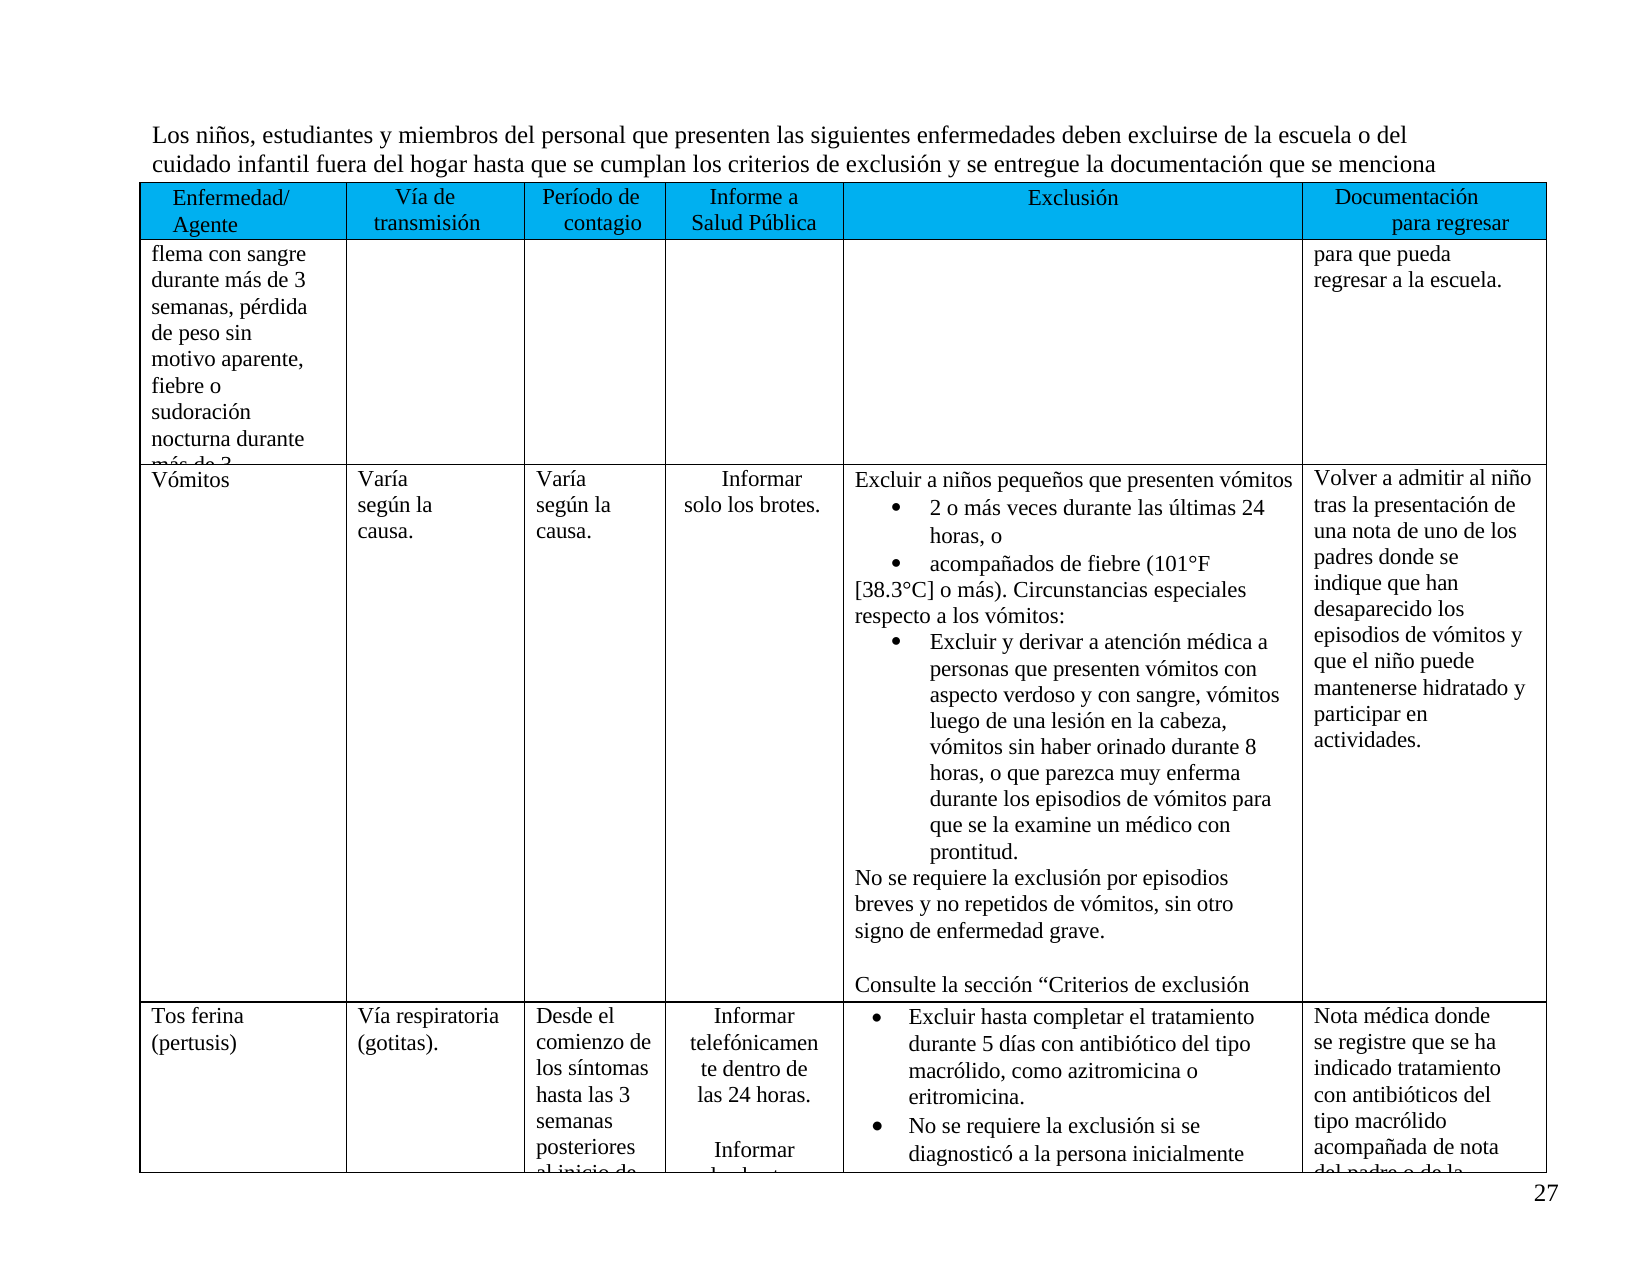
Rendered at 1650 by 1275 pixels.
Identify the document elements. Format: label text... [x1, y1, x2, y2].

table_header Los niños, estudiantes y miembros del personal que presenten las siguientes enfermedades deben excluirse de la escuela o del cuidado infantil fuera del hogar hasta que se cumplan los criterios de exclusión y se entregue la documentación que se menciona a continuación: [140, 119, 1546, 182]
table_cell Volver a admitir al niño tras la presentación de una nota de uno de los padres donde se indique que han desaparecido los episodios de vómitos y que el niño puede mantenerse hidratado y participar en actividades. [1303, 465, 1546, 1001]
table_cell Informar solo los brotes. [666, 465, 843, 1001]
table_cell [666, 240, 843, 464]
table_cell Período de contagio [525, 183, 665, 239]
table_cell Vómitos [141, 465, 346, 1001]
table_cell Exclusión [844, 183, 1302, 239]
table_cell Informar telefónicamente dentro de las 24 horas. Informar los brotes [666, 1003, 843, 1172]
table_cell [347, 240, 524, 464]
table_cell Vía respiratoria (gotitas). [347, 1003, 524, 1172]
table_cell [844, 240, 1302, 464]
table_cell Vía de transmisión [347, 183, 524, 239]
table_cell Varía según la causa. [347, 465, 524, 1001]
table_cell Varía según la causa. [525, 465, 665, 1001]
table_cell para que pueda regresar a la escuela. [1303, 240, 1546, 464]
table_cell Excluir a niños pequeños que presenten vómitos 2 o más veces durante las últimas 24 horas, o acompañados de fiebre (101°F [38.3°C] o más). Circunstancias especiales respecto a los vómitos: Excluir y derivar a atención médica a personas que presenten vómitos con aspecto verdoso y con sangre, vómitos luego de una lesión en la cabeza, vómitos sin haber orinado durante 8 horas, o que parezca muy enferma durante los episodios de vómitos para que se la examine un médico con prontitud. No se requiere la exclusión por episodios breves y no repetidos de vómitos, sin otro signo de enfermedad grave. Consulte la sección “Criterios de exclusión por COVID-19” para conocer otras consideraciones. [844, 465, 1302, 1001]
table_cell flema con sangre durante más de 3 semanas, pérdida de peso sin motivo aparente, fiebre o sudoración nocturna durante más de 3 semanas). [141, 240, 346, 464]
table_cell Documentación para regresar [1303, 183, 1546, 239]
table_cell Informe a Salud Pública [666, 183, 843, 239]
table_cell Enfermedad/Agente [141, 183, 346, 239]
table_cell [525, 240, 665, 464]
table_cell Desde el comienzo de los síntomas hasta las 3 semanas posteriores al inicio de la tos. [525, 1003, 665, 1172]
table_cell Nota médica donde se registre que se ha indicado tratamiento con antibióticos del tipo macrólido acompañada de nota del padre o de la madre o [1303, 1003, 1546, 1172]
table_cell Excluir hasta completar el tratamiento durante 5 días con antibiótico del tipo macrólido, como azitromicina o eritromicina. No se requiere la exclusión si se diagnosticó a la persona inicialmente con pertusis después del período de contagio (21 días o más [844, 1003, 1302, 1172]
table_cell Tos ferina (pertusis) [141, 1003, 346, 1172]
